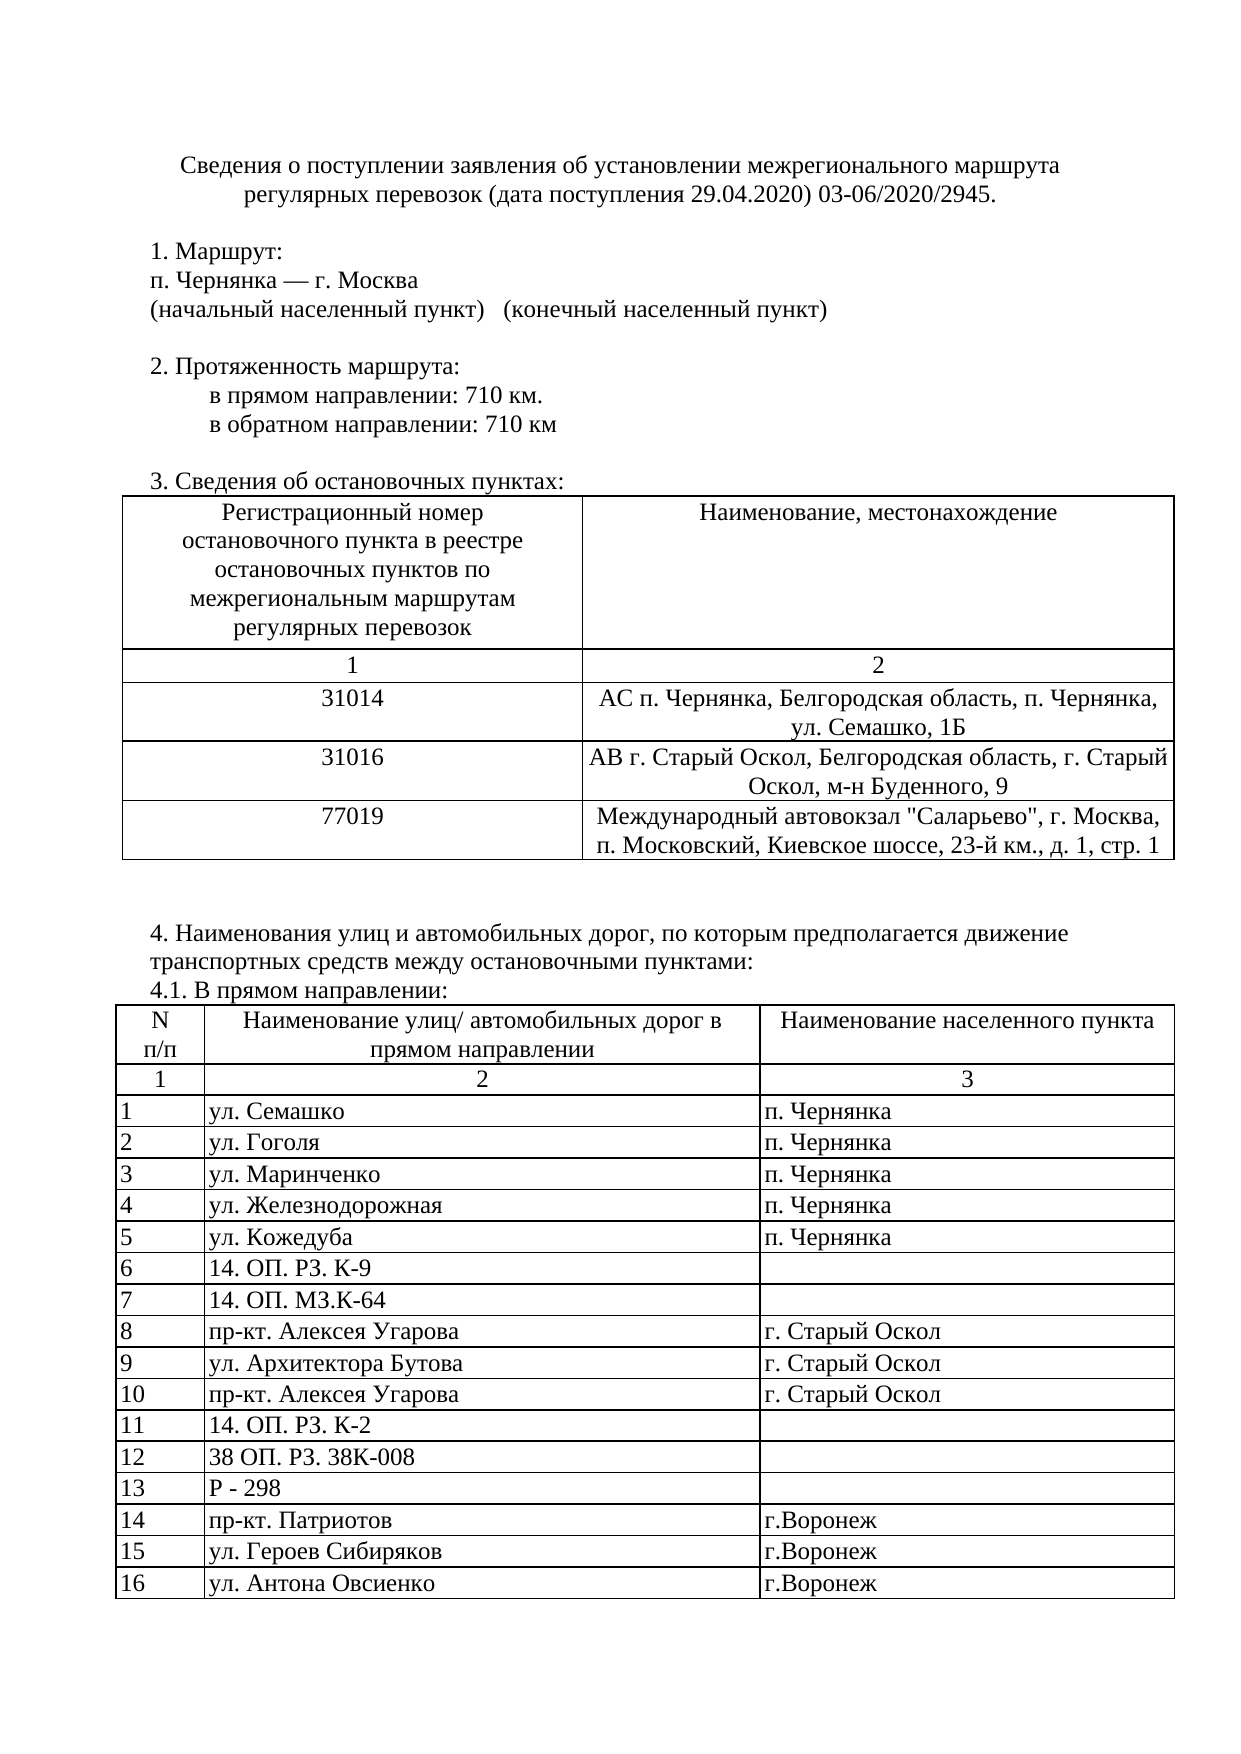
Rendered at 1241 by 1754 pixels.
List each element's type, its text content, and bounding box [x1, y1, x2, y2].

table_cell [761, 1411, 1174, 1440]
table_cell ул. Железнодорожная [205, 1190, 759, 1220]
table_cell 2 [205, 1065, 759, 1094]
text 4. Наименования улиц и автомобильных дорог, по которым предполагается движение транспортных средств между остановочными пунктами: [150, 918, 1090, 975]
table_cell [761, 1442, 1174, 1472]
table_cell г.Воронеж [761, 1568, 1174, 1598]
table_cell ул. Архитектора Бутова [205, 1348, 759, 1377]
table_cell ул. Гоголя [205, 1127, 759, 1157]
table_cell 9 [117, 1348, 204, 1377]
text Сведения о поступлении заявления об установлении межрегионального маршрута регулярных перевозок (дата поступления 29.04.2020) 03-06/2020/2945. [150, 150, 1090, 207]
table_cell АС п. Чернянка, Белгородская область, п. Чернянка, ул. Семашко, 1Б [583, 683, 1173, 740]
table_cell г. Старый Оскол [761, 1316, 1174, 1346]
table_cell 31016 [123, 742, 582, 799]
table_cell Р - 298 [205, 1473, 759, 1503]
table_cell 1 [123, 650, 582, 681]
table_cell пр-кт. Алексея Угарова [205, 1379, 759, 1409]
table_header N п/п [117, 1006, 204, 1063]
table_cell п. Чернянка [761, 1159, 1174, 1189]
table_cell 12 [117, 1442, 204, 1472]
table_header Наименование улиц/ автомобильных дорог в прямом направлении [205, 1006, 759, 1063]
table_cell ул. Кожедуба [205, 1222, 759, 1252]
table_cell ул. Антона Овсиенко [205, 1568, 759, 1598]
table_cell [761, 1285, 1174, 1314]
table_cell 15 [117, 1536, 204, 1566]
table_header Регистрационный номер остановочного пункта в реестре остановочных пунктов по межрегиональным маршрутам регулярных перевозок [123, 497, 582, 648]
table_cell 2 [117, 1127, 204, 1157]
table_cell п. Чернянка [761, 1096, 1174, 1126]
table_cell 8 [117, 1316, 204, 1346]
table_cell Международный автовокзал "Саларьево", г. Москва, п. Московский, Киевское шоссе, 23-й км., д. 1, стр. 1 [583, 801, 1173, 858]
table_cell ул. Маринченко [205, 1159, 759, 1189]
text в прямом направлении: 710 км. [150, 380, 1090, 409]
table_cell АВ г. Старый Оскол, Белгородская область, г. Старый Оскол, м-н Буденного, 9 [583, 742, 1173, 799]
table_cell пр-кт. Алексея Угарова [205, 1316, 759, 1346]
text в обратном направлении: 710 км [150, 409, 1090, 437]
table_cell 10 [117, 1379, 204, 1409]
table_cell 11 [117, 1411, 204, 1440]
table_cell ул. Семашко [205, 1096, 759, 1126]
text п. Чернянка — г. Москва [150, 265, 1090, 294]
table_cell г.Воронеж [761, 1536, 1174, 1566]
table_cell г. Старый Оскол [761, 1379, 1174, 1409]
table_cell пр-кт. Патриотов [205, 1505, 759, 1535]
table_cell [761, 1473, 1174, 1503]
table_cell 31014 [123, 683, 582, 740]
table_cell 3 [761, 1065, 1174, 1094]
table_cell 14. ОП. РЗ. К-2 [205, 1411, 759, 1440]
table_cell 77019 [123, 801, 582, 858]
table_cell ул. Героев Сибиряков [205, 1536, 759, 1566]
text 3. Сведения об остановочных пунктах: [150, 466, 1090, 495]
table_cell 16 [117, 1568, 204, 1598]
table_cell 14. ОП. РЗ. К-9 [205, 1253, 759, 1283]
table_cell 14 [117, 1505, 204, 1535]
table_cell 1 [117, 1096, 204, 1126]
table_cell г.Воронеж [761, 1505, 1174, 1535]
table_cell 14. ОП. МЗ.К-64 [205, 1285, 759, 1314]
table_cell 4 [117, 1190, 204, 1220]
text 2. Протяженность маршрута: [150, 351, 1090, 380]
table_cell 6 [117, 1253, 204, 1283]
table_cell п. Чернянка [761, 1127, 1174, 1157]
table_cell 2 [583, 650, 1173, 681]
table_header Наименование, местонахождение [583, 497, 1173, 648]
table_cell 13 [117, 1473, 204, 1503]
table_header Наименование населенного пункта [761, 1006, 1174, 1063]
table_cell [761, 1253, 1174, 1283]
text (начальный населенный пункт) (конечный населенный пункт) [150, 294, 1090, 322]
text 1. Маршрут: [150, 236, 1090, 265]
text 4.1. В прямом направлении: [150, 975, 1090, 1004]
table_cell 3 [117, 1159, 204, 1189]
table_cell 7 [117, 1285, 204, 1314]
table_cell п. Чернянка [761, 1222, 1174, 1252]
table_cell 1 [117, 1065, 204, 1094]
table_cell г. Старый Оскол [761, 1348, 1174, 1377]
table_cell 5 [117, 1222, 204, 1252]
table_cell 38 ОП. РЗ. 38К-008 [205, 1442, 759, 1472]
table_cell п. Чернянка [761, 1190, 1174, 1220]
